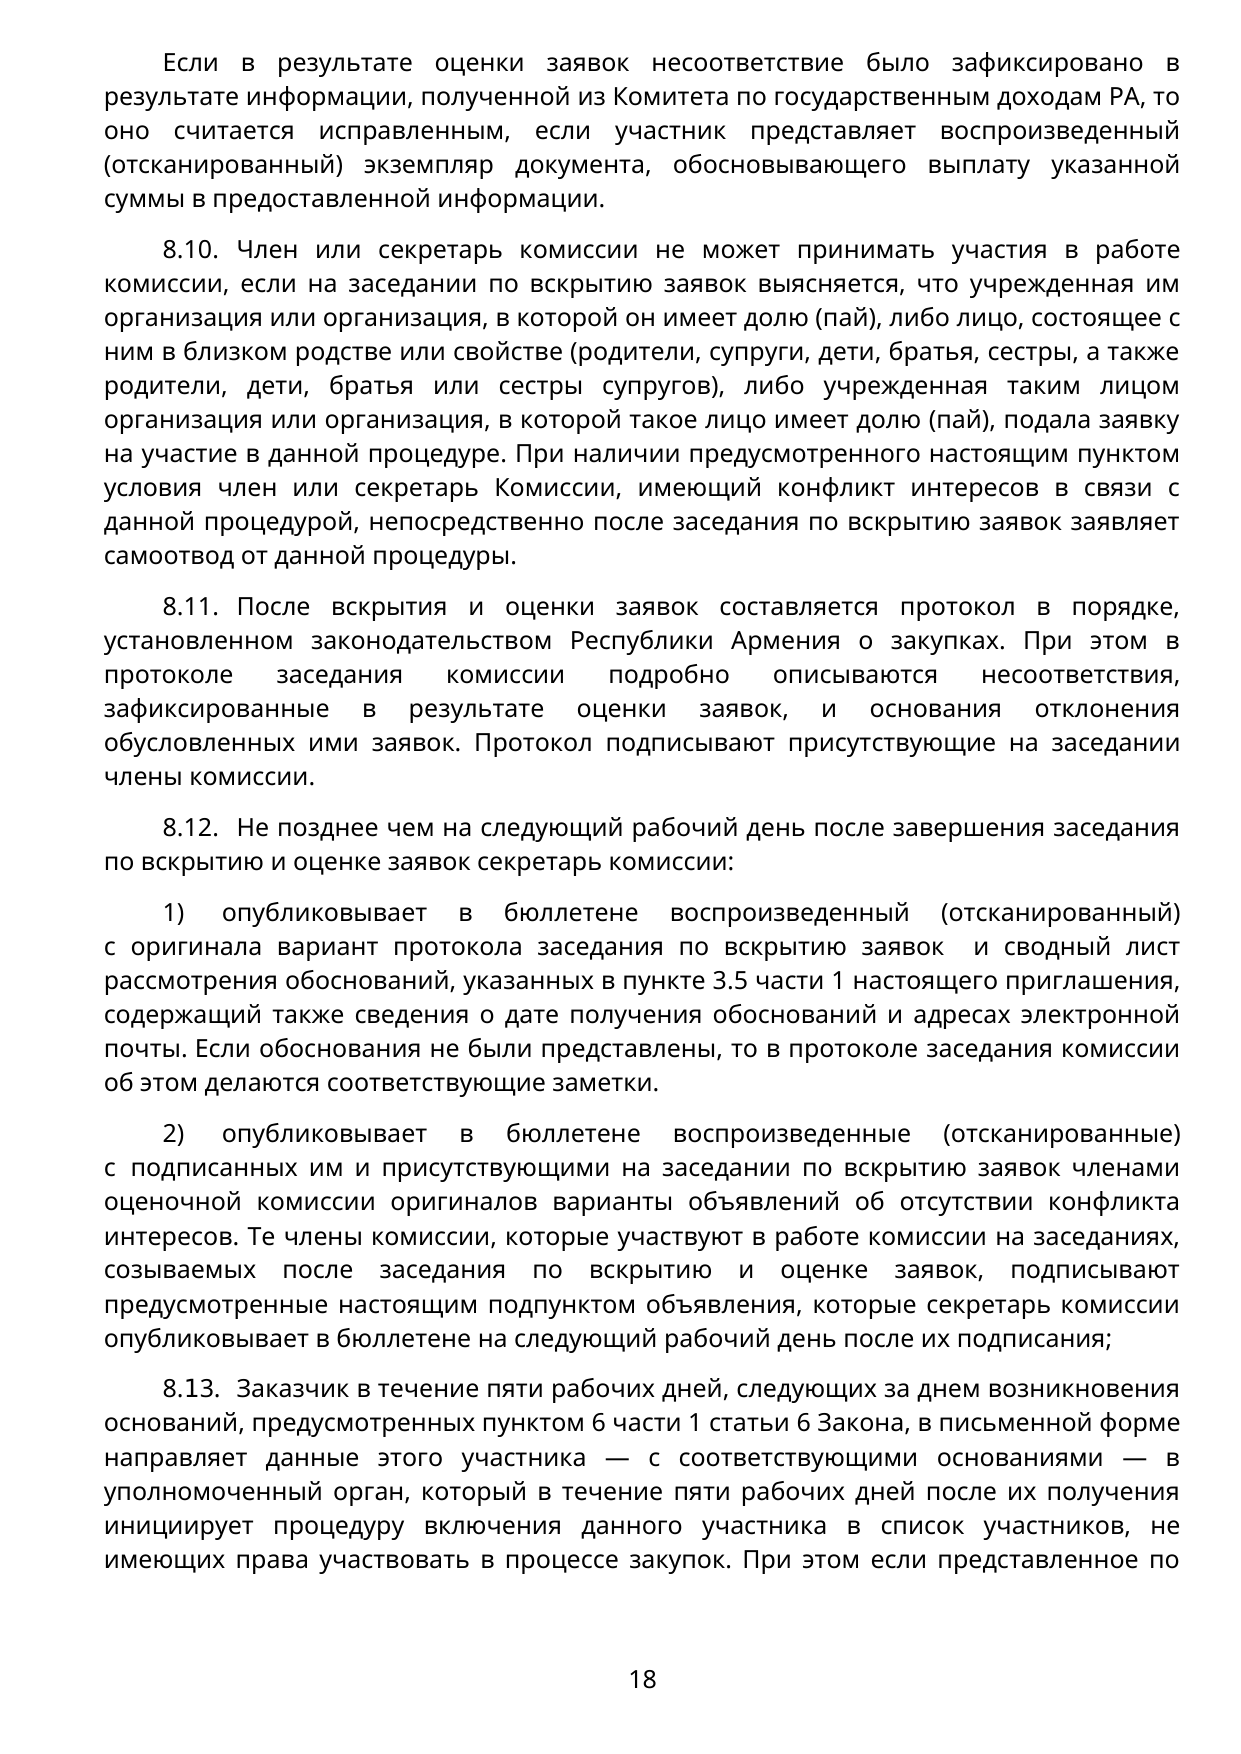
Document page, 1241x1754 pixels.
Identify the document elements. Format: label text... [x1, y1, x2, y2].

text 8.10. Член или секретарь комиссии не может принимать участия в работе комиссии, если на заседании по вскрытию заявок выясняется, что учрежденная им организация или организация, в которой он имеет долю (пай), либо лицо, состоящее с ним в близком родстве или свойстве (родители, супруги, дети, братья, сестры, а также родители, дети, братья или сестры супругов), либо учрежденная таким лицом организация или организация, в которой такое лицо имеет долю (пай), подала заявку на участие в данной процедуре. При наличии предусмотренного настоящим пунктом условия член или секретарь Комиссии, имеющий конфликт интересов в связи с данной процедурой, непосредственно после заседания по вскрытию заявок заявляет самоотвод от данной процедуры. [103, 231, 1181, 572]
text 2) опубликовывает в бюллетене воспроизведенные (отсканированные) с подписанных им и присутствующими на заседании по вскрытию заявок членами оценочной комиссии оригиналов варианты объявлений об отсутствии конфликта интересов. Те члены комиссии, которые участвуют в работе комиссии на заседаниях, созываемых после заседания по вскрытию и оценке заявок, подписывают предусмотренные настоящим подпунктом объявления, которые секретарь комиссии опубликовывает в бюллетене на следующий рабочий день после их подписания; [103, 1116, 1181, 1354]
text Если в результате оценки заявок несоответствие было зафиксировано в результате информации, полученной из Комитета по государственным доходам РА, то оно считается исправленным, если участник представляет воспроизведенный (отсканированный) экземпляр документа, обосновывающего выплату указанной суммы в предоставленной информации. [103, 44, 1181, 215]
text 8.11. После вскрытия и оценки заявок составляется протокол в порядке, установленном законодательством Республики Армения о закупках. При этом в протоколе заседания комиссии подробно описываются несоответствия, зафиксированные в результате оценки заявок, и основания отклонения обусловленных ими заявок. Протокол подписывают присутствующие на заседании члены комиссии. [103, 589, 1181, 793]
text 8.12. Не позднее чем на следующий рабочий день после завершения заседания по вскрытию и оценке заявок секретарь комиссии: [103, 810, 1181, 878]
text 1) опубликовывает в бюллетене воспроизведенный (отсканированный) с оригинала вариант протокола заседания по вскрытию заявок и сводный лист рассмотрения обоснований, указанных в пункте 3.5 части 1 настоящего приглашения, содержащий также сведения о дате получения обоснований и адресах электронной почты. Если обоснования не были представлены, то в протоколе заседания комиссии об этом делаются соответствующие заметки. [103, 894, 1181, 1099]
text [103, 1371, 1181, 1575]
